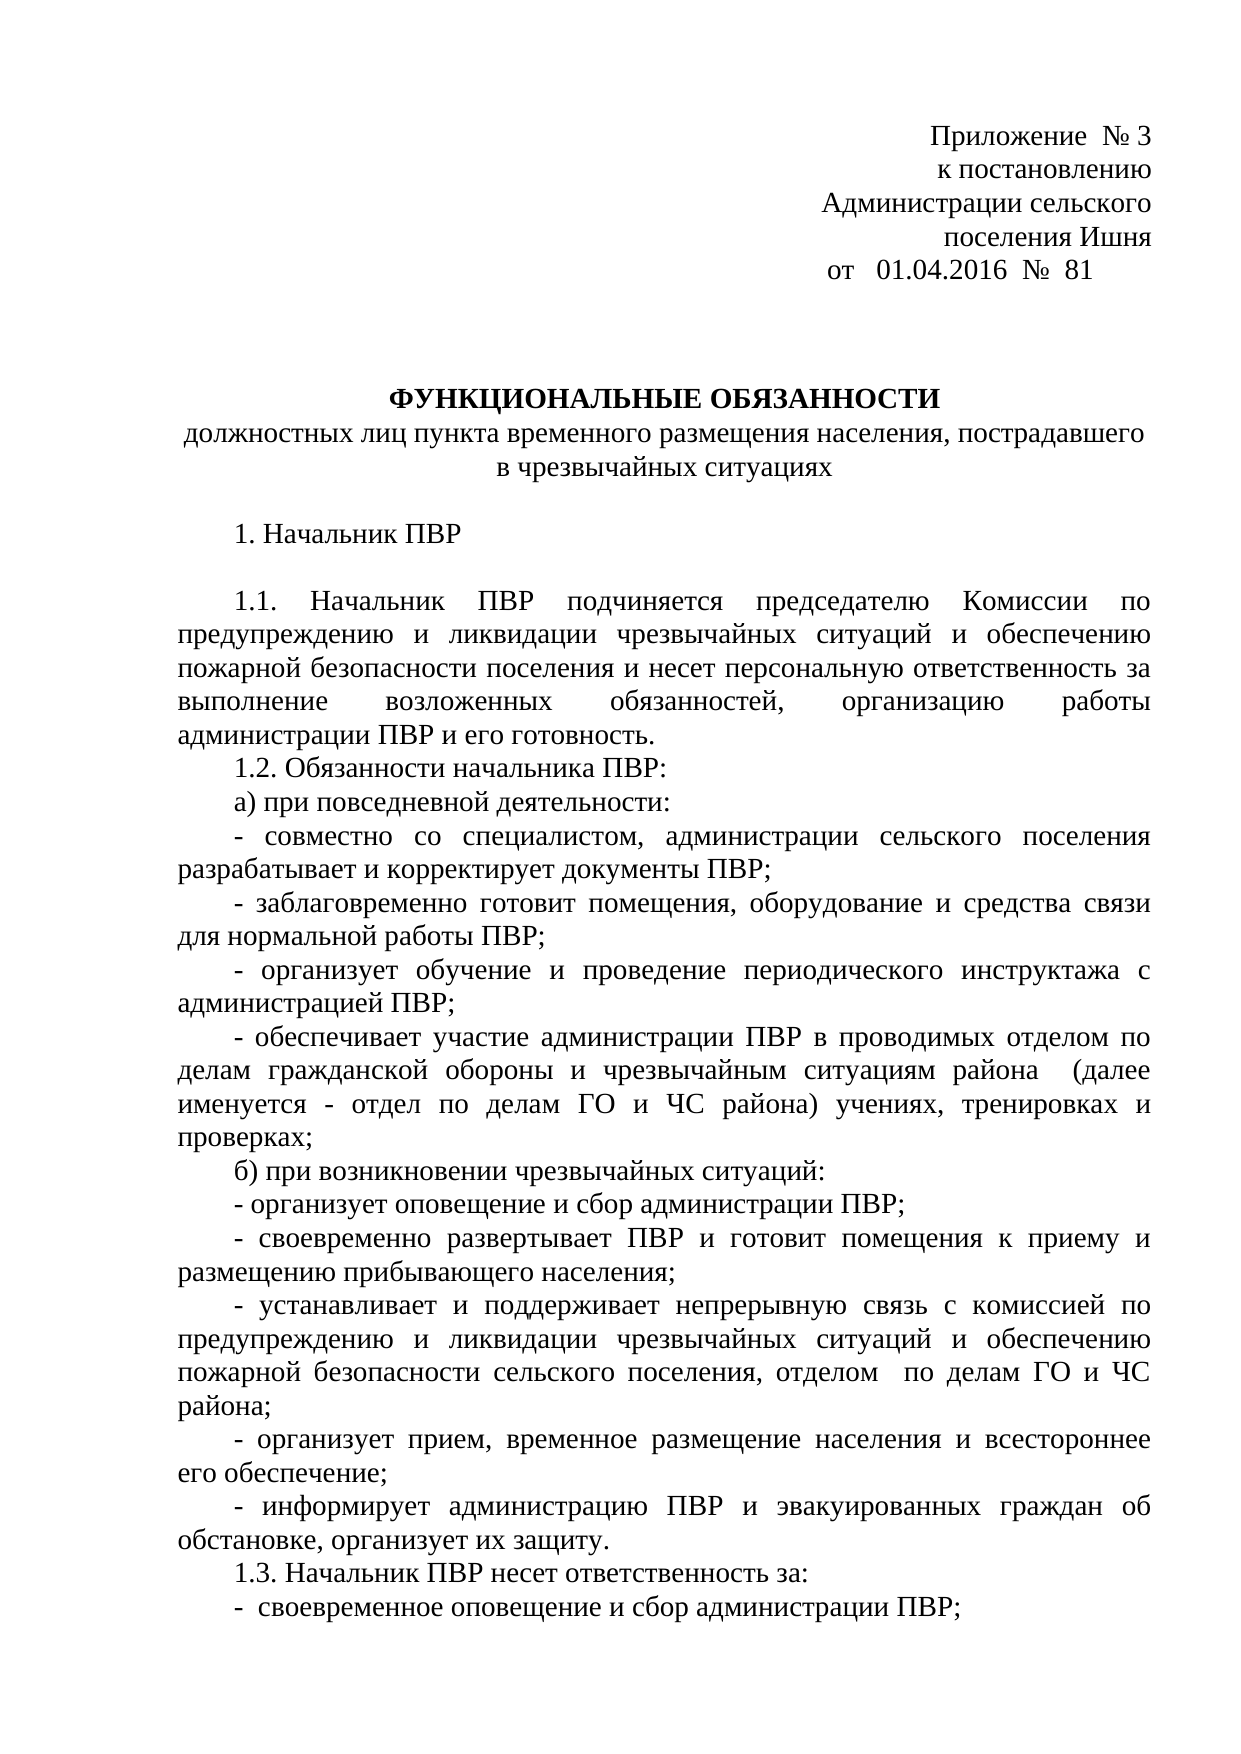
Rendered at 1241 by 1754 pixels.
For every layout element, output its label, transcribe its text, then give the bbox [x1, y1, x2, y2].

text - своевременно развертывает ПВР и готовит помещения к приему и размещению прибывающего населения; [177, 1220, 1152, 1287]
text - организует оповещение и сбор администрации ПВР; [177, 1187, 1152, 1220]
text - организует прием, временное размещение населения и всестороннее его обеспечение; [177, 1421, 1152, 1488]
text - обеспечивает участие администрации ПВР в проводимых отделом по делам гражданской обороны и чрезвычайным ситуациям района (далее именуется - отдел по делам ГО и ЧС района) учениях, тренировках и проверках; [177, 1019, 1152, 1153]
text 1. Начальник ПВР [177, 516, 1152, 549]
text - заблаговременно готовит помещения, оборудование и средства связи для нормальной работы ПВР; [177, 885, 1152, 952]
text - своевременное оповещение и сбор администрации ПВР; [177, 1589, 1152, 1623]
text - информирует администрацию ПВР и эвакуированных граждан об обстановке, организует их защиту. [177, 1488, 1152, 1556]
text - совместно со специалистом, администрации сельского поселения разрабатывает и корректирует документы ПВР; [177, 818, 1152, 885]
text 1.2. Обязанности начальника ПВР: [177, 751, 1152, 784]
title ФУНКЦИОНАЛЬНЫЕ ОБЯЗАННОСТИ [177, 382, 1152, 415]
text Приложение № 3 [753, 118, 1152, 152]
text - устанавливает и поддерживает непрерывную связь с комиссией по предупреждению и ликвидации чрезвычайных ситуаций и обеспечению пожарной безопасности сельского поселения, отделом по делам ГО и ЧС района; [177, 1287, 1152, 1421]
text б) при возникновении чрезвычайных ситуаций: [177, 1153, 1152, 1187]
text от 01.04.2016 № 81 [768, 252, 1152, 286]
text 1.3. Начальник ПВР несет ответственность за: [177, 1556, 1152, 1589]
text а) при повседневной деятельности: [177, 784, 1152, 818]
text - организует обучение и проведение периодического инструктажа с администрацией ПВР; [177, 952, 1152, 1019]
title должностных лиц пункта временного размещения населения, пострадавшего в чрезвычайных ситуациях [177, 415, 1152, 482]
text 1.1. Начальник ПВР подчиняется председателю Комиссии по предупреждению и ликвидации чрезвычайных ситуаций и обеспечению пожарной безопасности поселения и несет персональную ответственность за выполнение возложенных обязанностей, организацию работы администрации ПВР и его готовность. [177, 583, 1152, 751]
text к постановлению Администрации сельского поселения Ишня [768, 152, 1152, 252]
